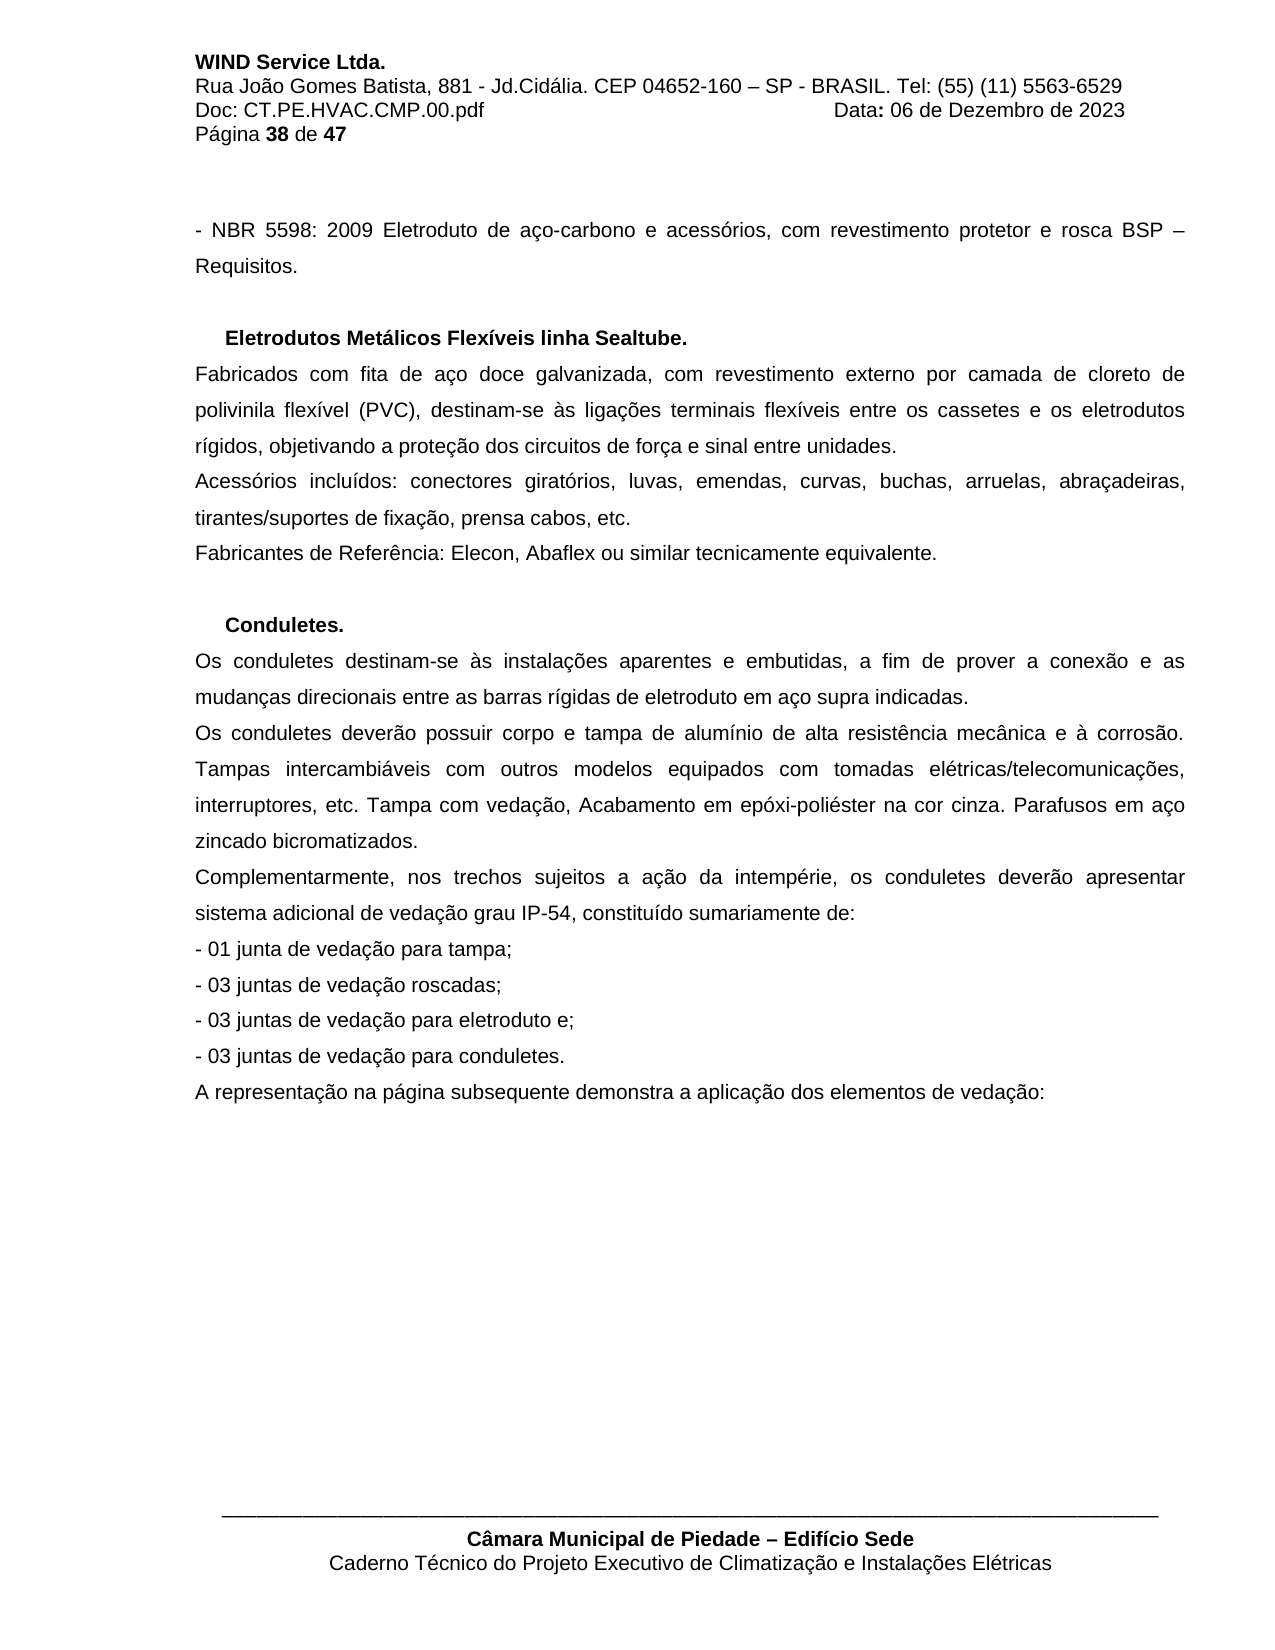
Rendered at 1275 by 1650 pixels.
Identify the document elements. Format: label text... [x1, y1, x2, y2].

subtitle Eletrodutos Metálicos Flexíveis linha Sealtube. [195, 326, 1186, 349]
text A representação na página subsequente demonstra a aplicação dos elementos de vedação: [195, 1080, 1186, 1104]
text Complementarmente, nos trechos sujeitos a ação da intempérie, os conduletes deverão apresentar sistema adicional de vedação grau IP-54, constituído sumariamente de: [195, 864, 1186, 924]
text Acessórios incluídos: conectores giratórios, luvas, emendas, curvas, buchas, arruelas, abraçadeiras, tirantes/suportes de fixação, prensa cabos, etc. [195, 469, 1186, 529]
text - NBR 5598: 2009 Eletroduto de aço-carbono e acessórios, com revestimento protetor e rosca BSP – Requisitos. [195, 218, 1186, 278]
text - 01 junta de vedação para tampa; [195, 936, 1186, 960]
subtitle Conduletes. [195, 613, 1186, 637]
text - 03 juntas de vedação para eletroduto e; [195, 1008, 1186, 1032]
text Fabricados com fita de aço doce galvanizada, com revestimento externo por camada de cloreto de polivinila flexível (PVC), destinam-se às ligações terminais flexíveis entre os cassetes e os eletrodutos rígidos, objetivando a proteção dos circuitos de força e sinal entre unidades. [195, 362, 1186, 457]
text - 03 juntas de vedação para conduletes. [195, 1044, 1186, 1068]
text - 03 juntas de vedação roscadas; [195, 972, 1186, 996]
text Os conduletes destinam-se às instalações aparentes e embutidas, a fim de prover a conexão e as mudanças direcionais entre as barras rígidas de eletroduto em aço supra indicadas. [195, 649, 1186, 709]
text Fabricantes de Referência: Elecon, Abaflex ou similar tecnicamente equivalente. [195, 541, 1186, 565]
text Os conduletes deverão possuir corpo e tampa de alumínio de alta resistência mecânica e à corrosão. Tampas intercambiáveis com outros modelos equipados com tomadas elétricas/telecomunicações, interruptores, etc. Tampa com vedação, Acabamento em epóxi-poliéster na cor cinza. Parafusos em aço zincado bicromatizados. [195, 721, 1186, 853]
